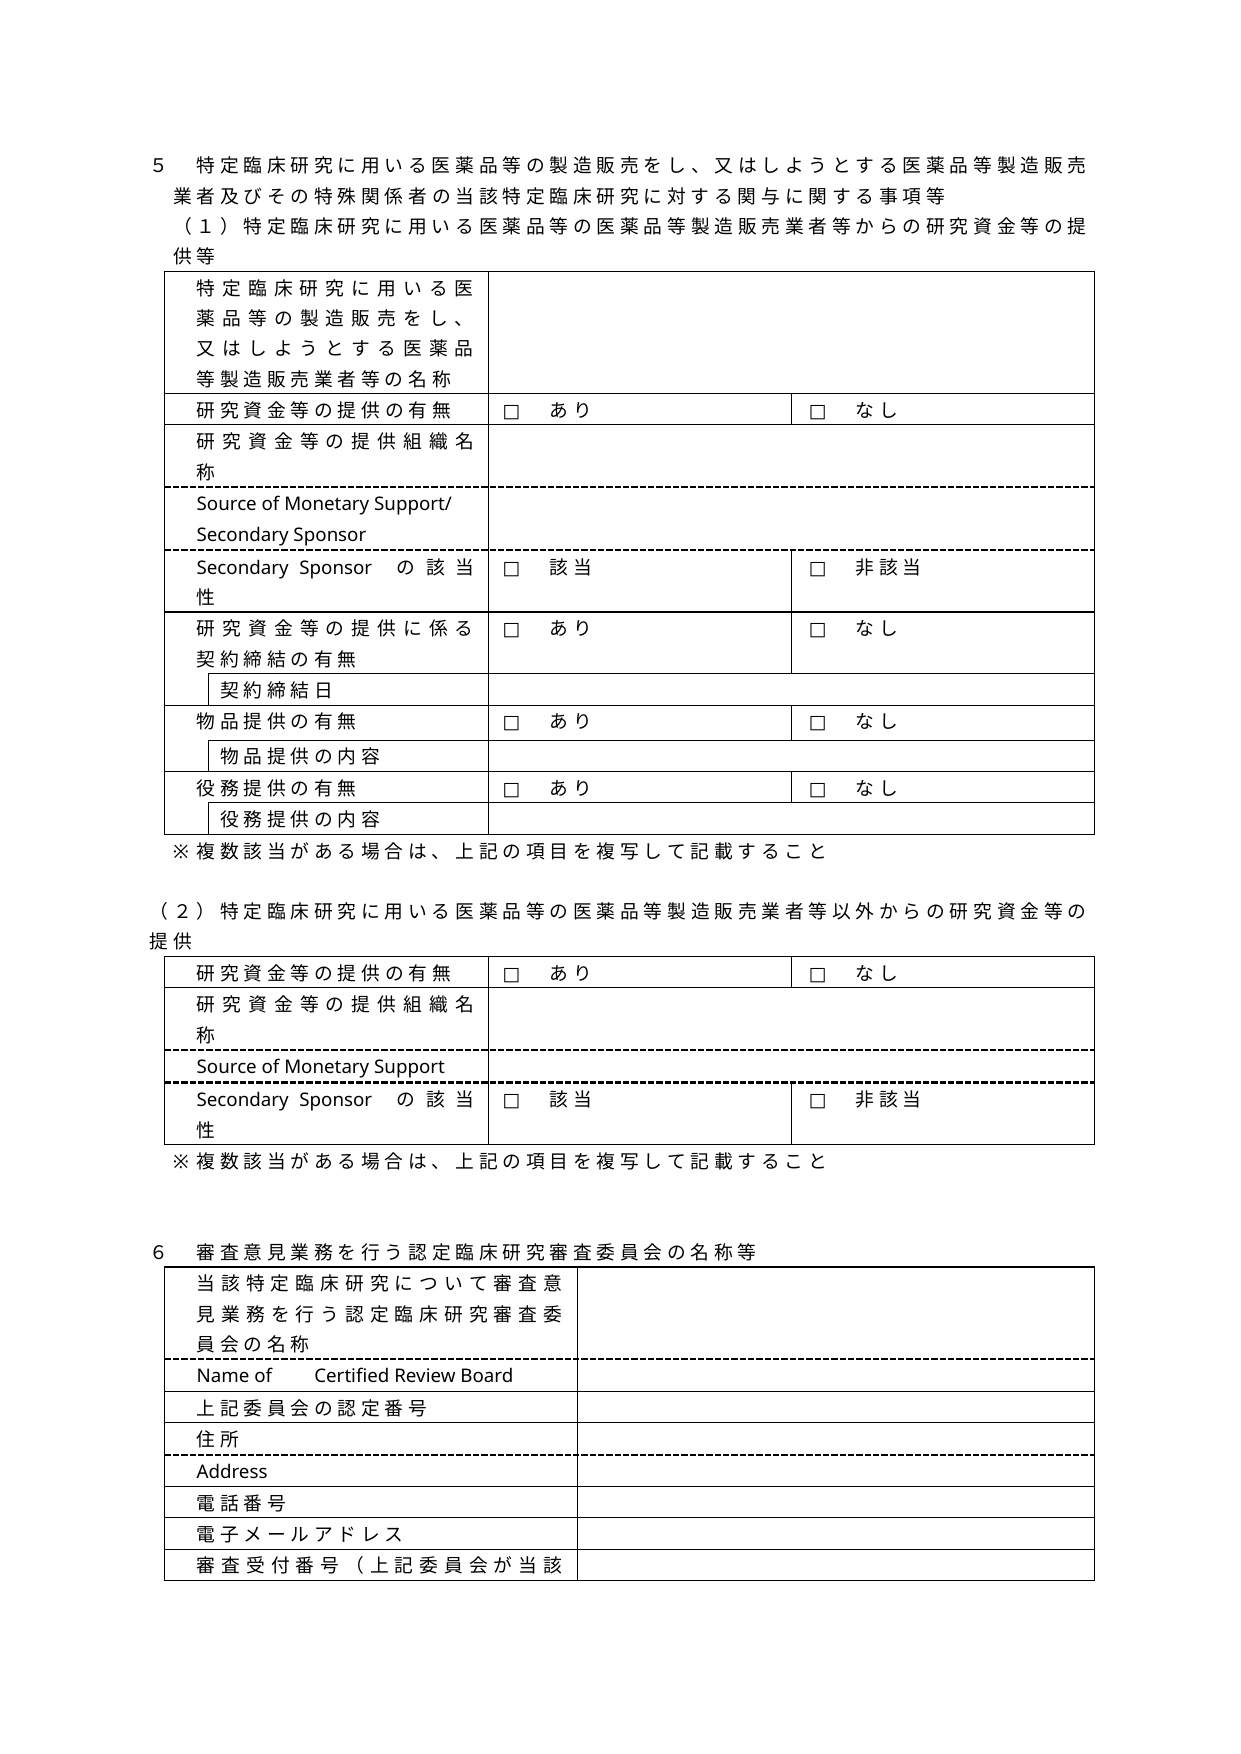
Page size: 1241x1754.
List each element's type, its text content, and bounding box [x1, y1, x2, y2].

table_cell □ 該当 [489, 549, 791, 611]
table_cell 物品提供の内容 [209, 741, 488, 771]
table_cell [578, 1423, 1094, 1453]
table_cell 役務提供の有無 [165, 772, 488, 802]
table_cell [578, 1454, 1094, 1486]
table_cell 研究資金等の提供組織名称 [165, 425, 488, 486]
table_cell □ なし [792, 394, 1094, 424]
table_cell [578, 1518, 1094, 1548]
table_cell □ なし [792, 613, 1094, 673]
table_cell Source of Monetary Support/ Secondary Sponsor [165, 486, 488, 549]
table_cell □ あり [489, 772, 791, 802]
table_cell 電話番号 [165, 1487, 577, 1517]
table_header [578, 1268, 1094, 1358]
text ※複数該当がある場合は、上記の項目を複写して記載すること [149, 1145, 1106, 1175]
text ※複数該当がある場合は、上記の項目を複写して記載すること [149, 835, 1106, 865]
table_cell [489, 674, 1094, 704]
table_cell 研究資金等の提供組織名称 [165, 988, 488, 1049]
table_header [489, 272, 1094, 393]
table_cell Secondary Sponsorの該当性 [165, 549, 488, 611]
table_cell [489, 741, 1094, 771]
table_cell Secondary Sponsorの該当性 [165, 1081, 488, 1144]
table_cell □ なし [792, 706, 1094, 739]
table_cell Name of Certified Review Board [165, 1358, 577, 1391]
table_cell □ 非該当 [792, 549, 1094, 611]
table_header □ あり [489, 957, 791, 987]
table_cell [489, 988, 1094, 1049]
table_cell [489, 425, 1094, 486]
text ５ 特定臨床研究に用いる医薬品等の製造販売をし、又はしようとする医薬品等製造販売業者及びその特殊関係者の当該特定臨床研究に対する関与に関する事項等 [149, 149, 1106, 210]
table_cell □ あり [489, 706, 791, 739]
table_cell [165, 1550, 577, 1580]
table_cell [578, 1487, 1094, 1517]
table_header □ なし [792, 957, 1094, 987]
table_cell [165, 802, 208, 834]
table_cell 役務提供の内容 [209, 803, 488, 834]
table_cell [165, 673, 208, 704]
table_cell □ あり [489, 613, 791, 673]
table_cell [578, 1392, 1094, 1422]
table_cell □ なし [792, 772, 1094, 802]
table_cell [489, 1049, 1094, 1081]
table_cell Address [165, 1454, 577, 1486]
table_header 研究資金等の提供の有無 [165, 957, 488, 987]
table_cell [165, 740, 208, 771]
table_header 特定臨床研究に用いる医薬品等の製造販売をし、又はしようとする医薬品等製造販売業者等の名称 [165, 272, 488, 393]
table_cell [578, 1358, 1094, 1391]
text ６ 審査意見業務を行う認定臨床研究審査委員会の名称等 [149, 1236, 1106, 1266]
table_cell □ 非該当 [792, 1081, 1094, 1144]
table_cell 上記委員会の認定番号 [165, 1392, 577, 1422]
table_cell 研究資金等の提供に係る契約締結の有無 [165, 613, 488, 673]
table_cell [489, 486, 1094, 549]
table_cell 電子メールアドレス [165, 1518, 577, 1548]
table_cell 契約締結日 [209, 674, 488, 704]
text （２）特定臨床研究に用いる医薬品等の医薬品等製造販売業者等以外からの研究資金等の提供 [149, 895, 1091, 956]
table_cell 物品提供の有無 [165, 706, 488, 739]
table_cell [489, 803, 1094, 834]
table_cell 住所 [165, 1423, 577, 1453]
table_cell □ あり [489, 394, 791, 424]
text （１）特定臨床研究に用いる医薬品等の医薬品等製造販売業者等からの研究資金等の提供等 [164, 210, 1106, 271]
table_cell □ 該当 [489, 1081, 791, 1144]
table_header 当該特定臨床研究について審査意見業務を行う認定臨床研究審査委員会の名称 [165, 1268, 577, 1358]
table_cell Source of Monetary Support [165, 1049, 488, 1081]
table_cell [578, 1550, 1094, 1580]
table_cell 研究資金等の提供の有無 [165, 394, 488, 424]
